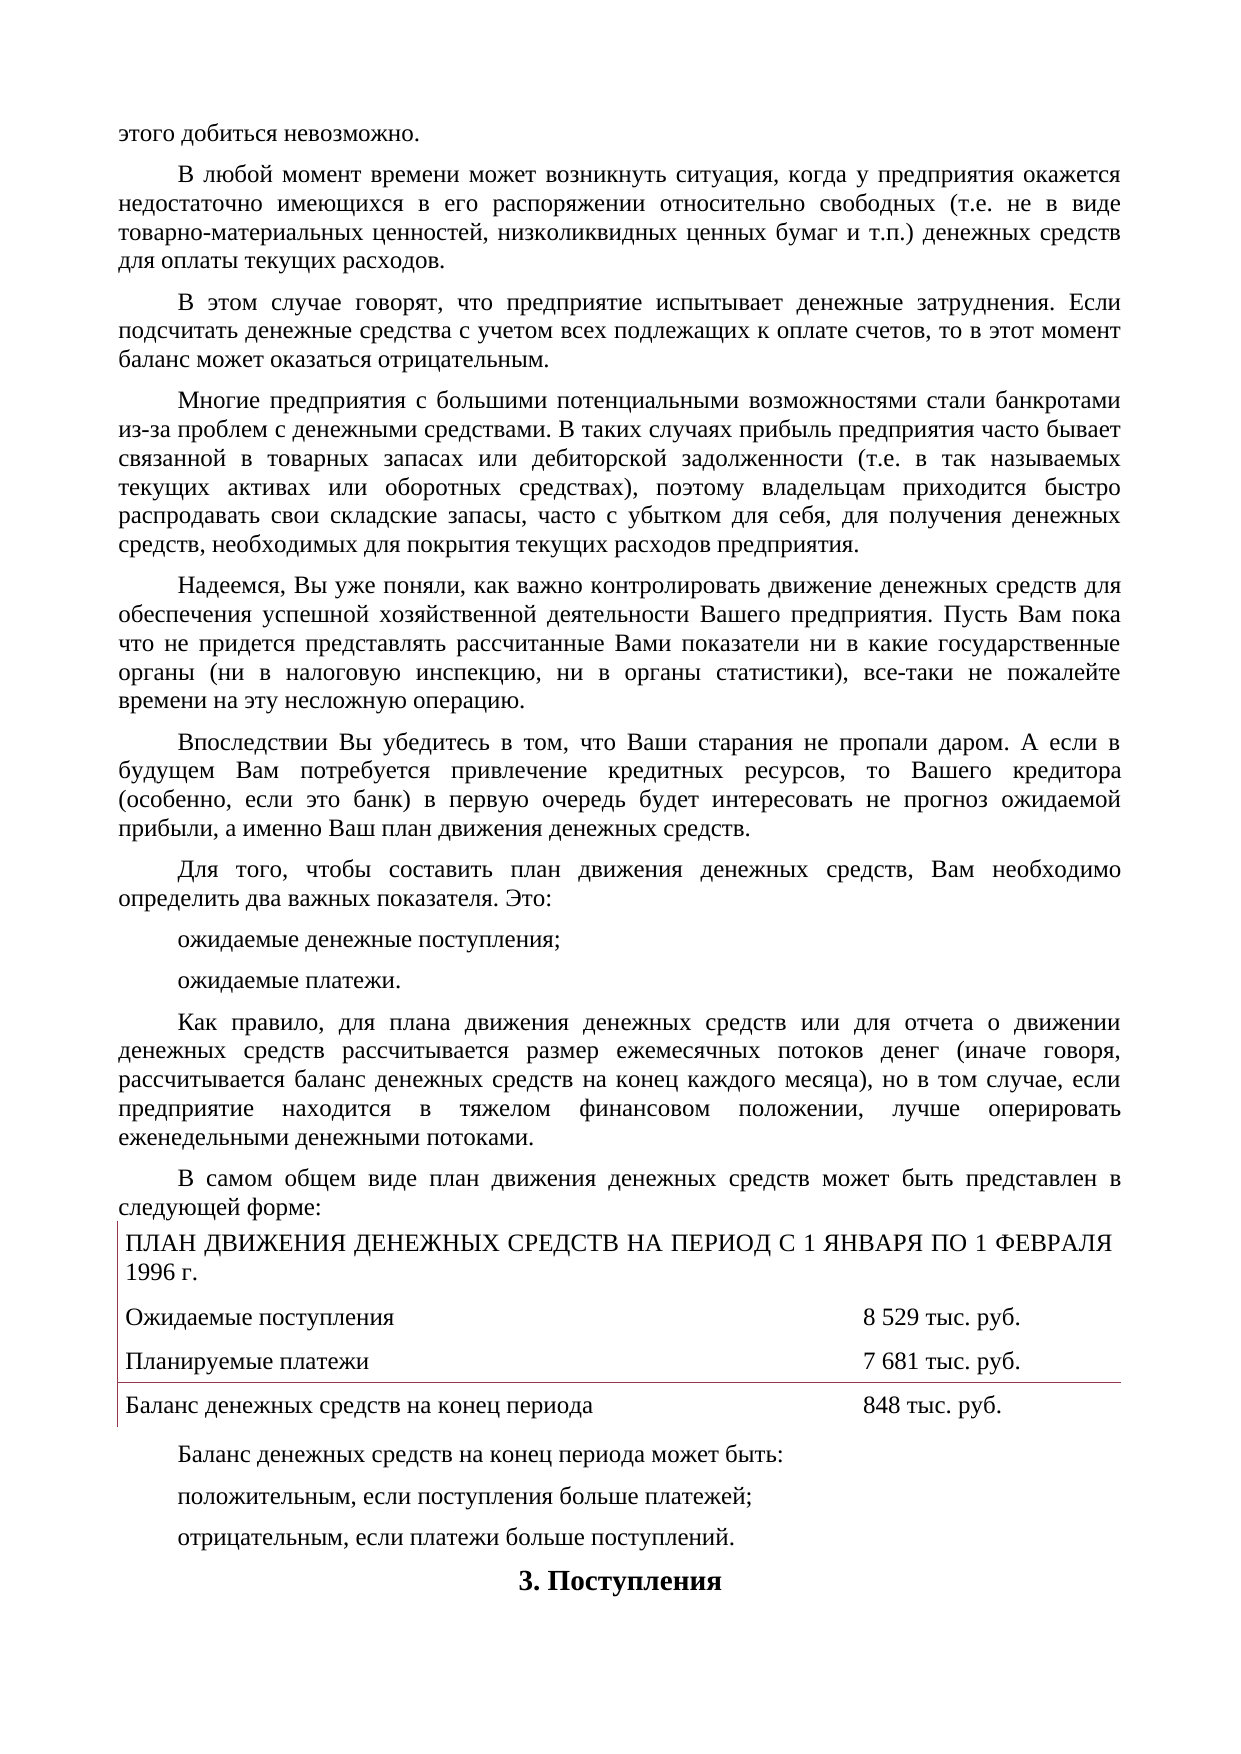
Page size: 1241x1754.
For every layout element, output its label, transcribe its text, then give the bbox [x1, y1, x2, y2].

text Надеемся, Вы уже поняли, как важно контролировать движение денежных средств для обеспечения успешной хозяйственной деятельности Вашего предприятия. Пусть Вам пока что не придется представлять рассчитанные Вами показатели ни в какие государственные органы (ни в налоговую инспекцию, ни в органы статистики), все-таки не пожалейте времени на эту несложную операцию. [118, 571, 1122, 714]
text Многие предприятия с большими потенциальными возможностями стали банкротами из-за проблем с денежными средствами. В таких случаях прибыль предприятия часто бывает связанной в товарных запасах или дебиторской задолженности (т.е. в так называемых текущих активах или оборотных средствах), поэтому владельцам приходится быстро распродавать свои складские запасы, часто с убытком для себя, для получения денежных средств, необходимых для покрытия текущих расходов предприятия. [118, 386, 1122, 558]
text Впоследствии Вы убедитесь в том, что Ваши старания не пропали даром. А если в будущем Вам потребуется привлечение кредитных ресурсов, то Вашего кредитора (особенно, если это банк) в первую очередь будет интересовать не прогноз ожидаемой прибыли, а именно Ваш план движения денежных средств. [118, 727, 1122, 842]
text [118, 118, 1122, 147]
text ожидаемые платежи. [118, 966, 1122, 994]
text 3. Поступления [118, 1563, 1122, 1597]
text положительным, если поступления больше платежей; [118, 1481, 1122, 1509]
text Для того, чтобы составить план движения денежных средств, Вам необходимо определить два важных показателя. Это: [118, 854, 1122, 912]
text В самом общем виде план движения денежных средств может быть представлен в следующей форме: [118, 1163, 1122, 1221]
text Баланс денежных средств на конец периода может быть: [118, 1439, 1122, 1468]
text В любой момент времени может возникнуть ситуация, когда у предприятия окажется недостаточно имеющихся в его распоряжении относительно свободных (т.е. не в виде товарно-материальных ценностей, низколиквидных ценных бумаг и т.п.) денежных средств для оплаты текущих расходов. [118, 159, 1122, 274]
text Как правило, для плана движения денежных средств или для отчета о движении денежных средств рассчитывается размер ежемесячных потоков денег (иначе говоря, рассчитывается баланс денежных средств на конец каждого месяца), но в том случае, если предприятие находится в тяжелом финансовом положении, лучше оперировать еженедельными денежными потоками. [118, 1007, 1122, 1151]
text отрицательным, если платежи больше поступлений. [118, 1522, 1122, 1551]
text ожидаемые денежные поступления; [118, 924, 1122, 953]
text В этом случае говорят, что предприятие испытывает денежные затруднения. Если подсчитать денежные средства с учетом всех подлежащих к оплате счетов, то в этот момент баланс может оказаться отрицательным. [118, 287, 1122, 373]
